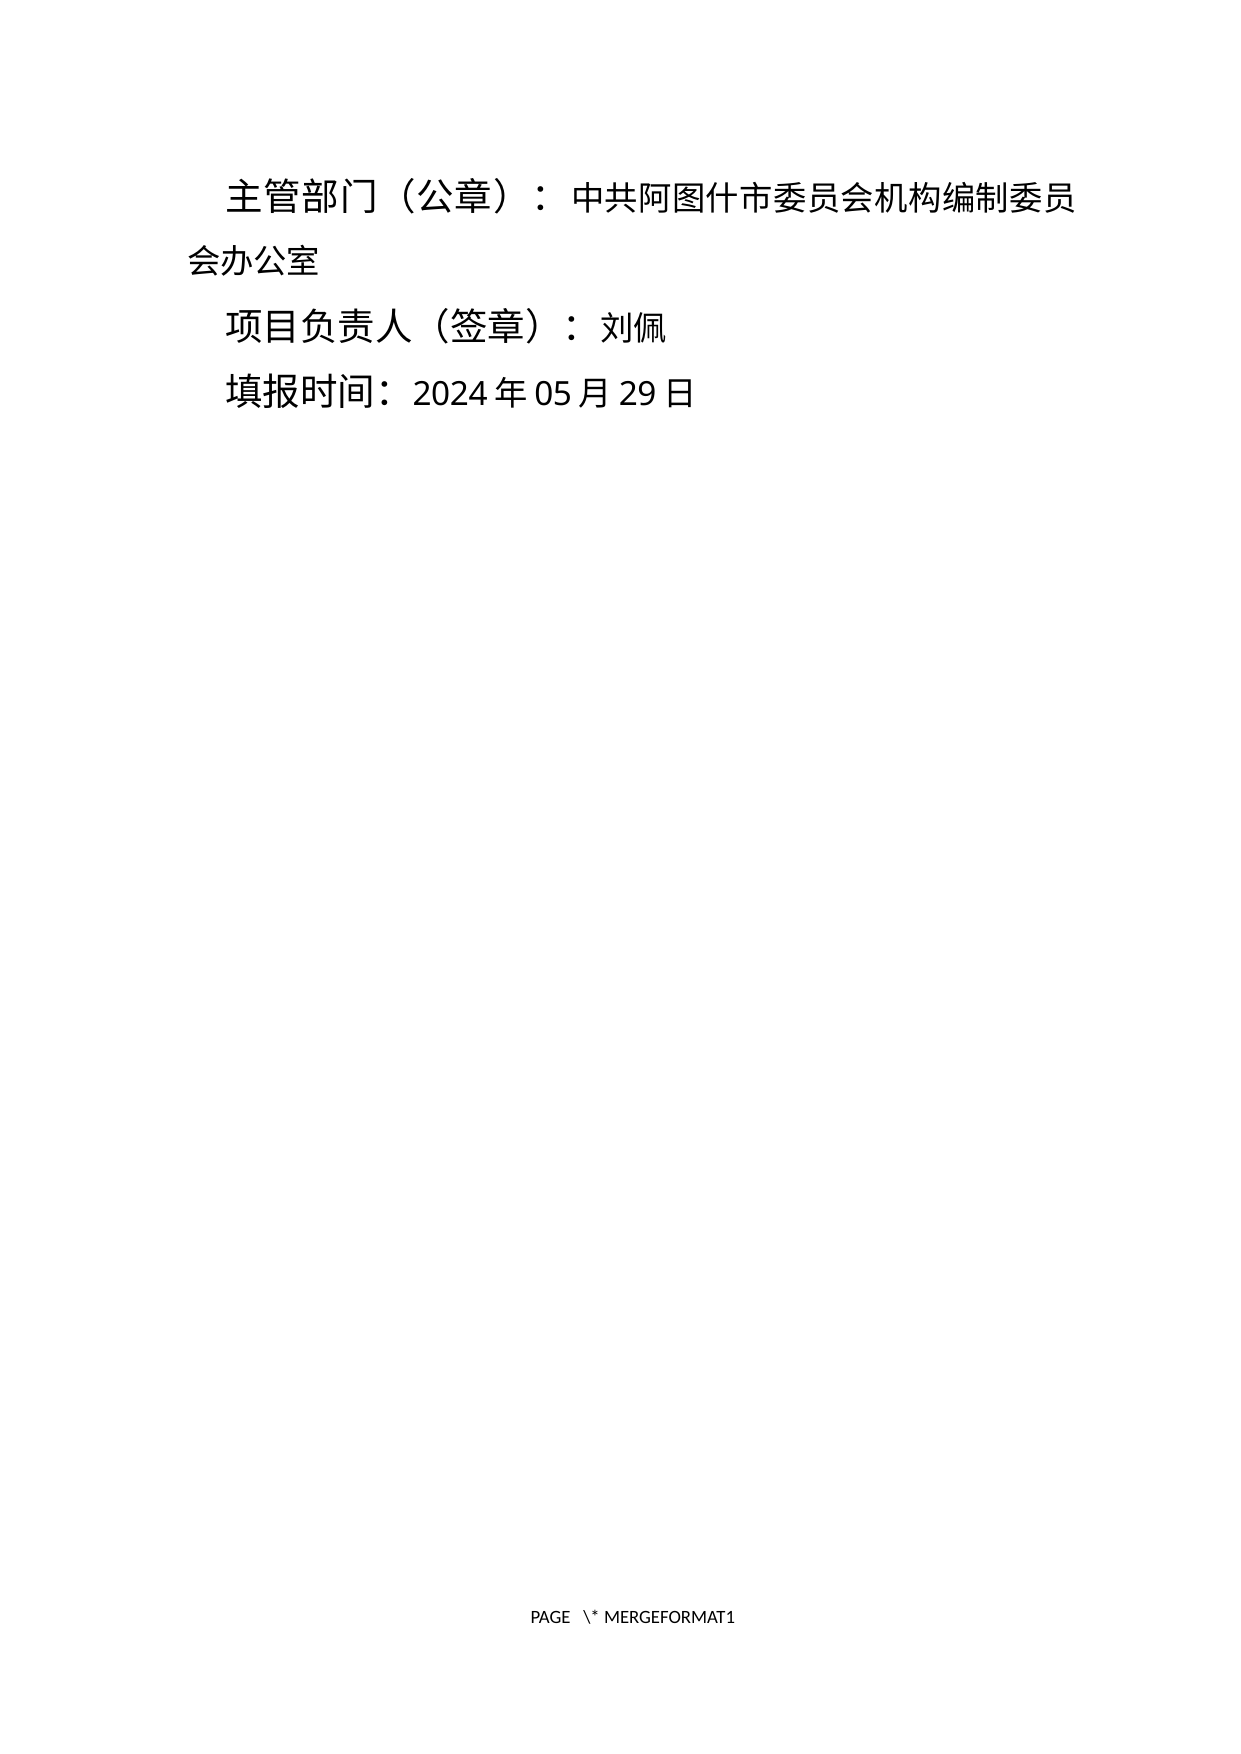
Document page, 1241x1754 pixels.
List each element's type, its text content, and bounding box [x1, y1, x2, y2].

text 主管部门（公章）：中共阿图什市委员会机构编制委员会办公室 [187, 162, 1078, 292]
text 项目负责人（签章）：刘佩 [187, 292, 1078, 357]
text 填报时间：2024年05月29日 [187, 357, 1078, 422]
